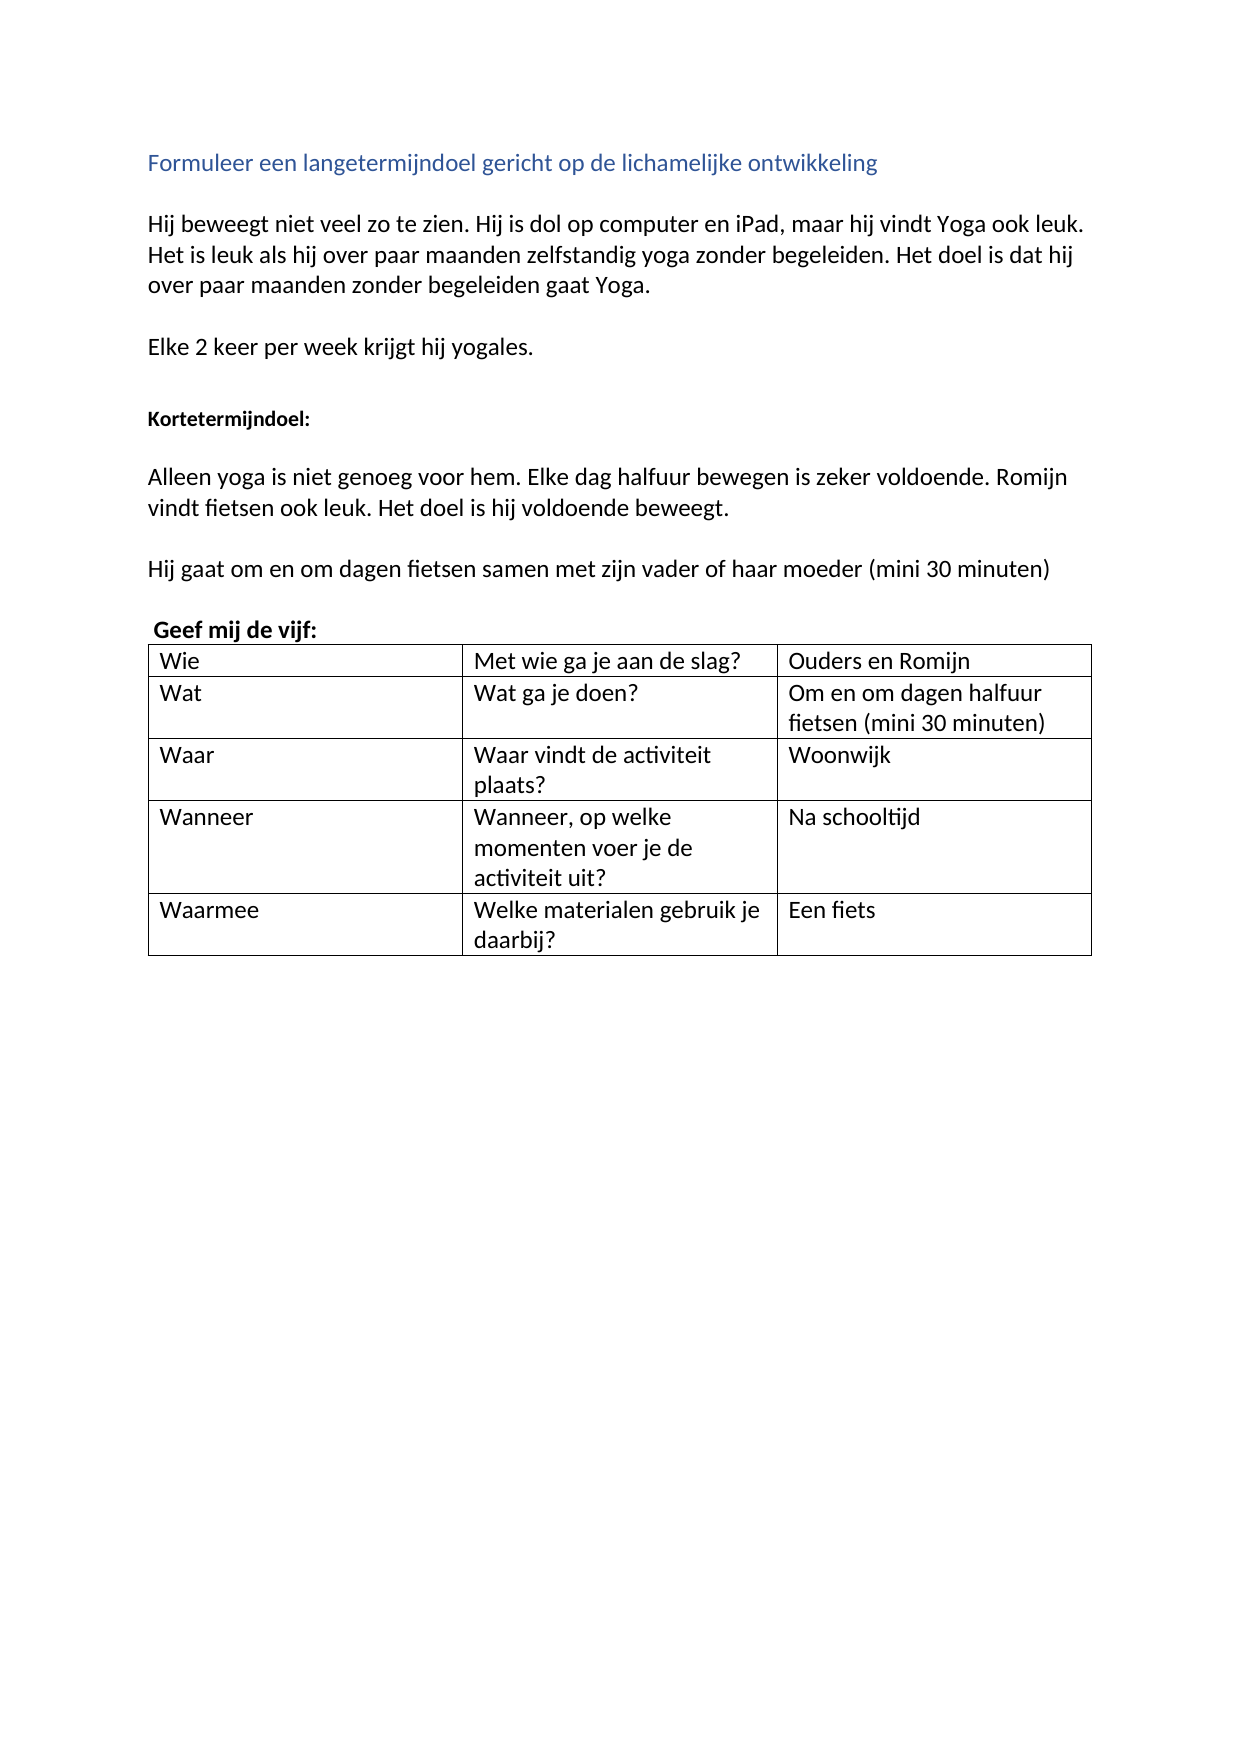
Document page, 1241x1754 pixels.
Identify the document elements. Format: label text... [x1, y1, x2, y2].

table_cell Waarmee [149, 894, 462, 955]
table_cell Na schooltijd [778, 801, 1091, 893]
table_cell Welke materialen gebruik je daarbij? [463, 894, 777, 955]
table_cell Woonwijk [778, 739, 1091, 800]
table_header Met wie ga je aan de slag? [463, 645, 777, 676]
table_cell Wanneer, op welke momenten voer je de activiteit uit? [463, 801, 777, 893]
text Kortetermijndoel: [148, 390, 1093, 432]
text Hij gaat om en om dagen fietsen samen met zijn vader of haar moeder (mini 30 minuten) [148, 553, 1093, 583]
text Geef mij de vijf: [148, 614, 1093, 644]
table_cell Wanneer [149, 801, 462, 893]
subtitle Formuleer een langetermijndoel gericht op de lichamelijke ontwikkeling [148, 148, 1093, 178]
text Elke 2 keer per week krijgt hij yogales. [148, 331, 1093, 361]
table_cell Waar [149, 739, 462, 800]
table_cell Wat ga je doen? [463, 677, 777, 738]
table_cell Wat [149, 677, 462, 738]
text Hij beweegt niet veel zo te zien. Hij is dol op computer en iPad, maar hij vindt Yoga ook leuk. Het is leuk als hij over paar maanden zelfstandig yoga zonder begeleiden. Het doel is dat hij over paar maanden zonder begeleiden gaat Yoga. [148, 209, 1093, 300]
table_cell Een fiets [778, 894, 1091, 955]
table_header Ouders en Romijn [778, 645, 1091, 676]
table_header Wie [149, 645, 462, 676]
table_cell Om en om dagen halfuur fietsen (mini 30 minuten) [778, 677, 1091, 738]
table_cell Waar vindt de activiteit plaats? [463, 739, 777, 800]
text Alleen yoga is niet genoeg voor hem. Elke dag halfuur bewegen is zeker voldoende. Romijn vindt fietsen ook leuk. Het doel is hij voldoende beweegt. [148, 461, 1093, 522]
